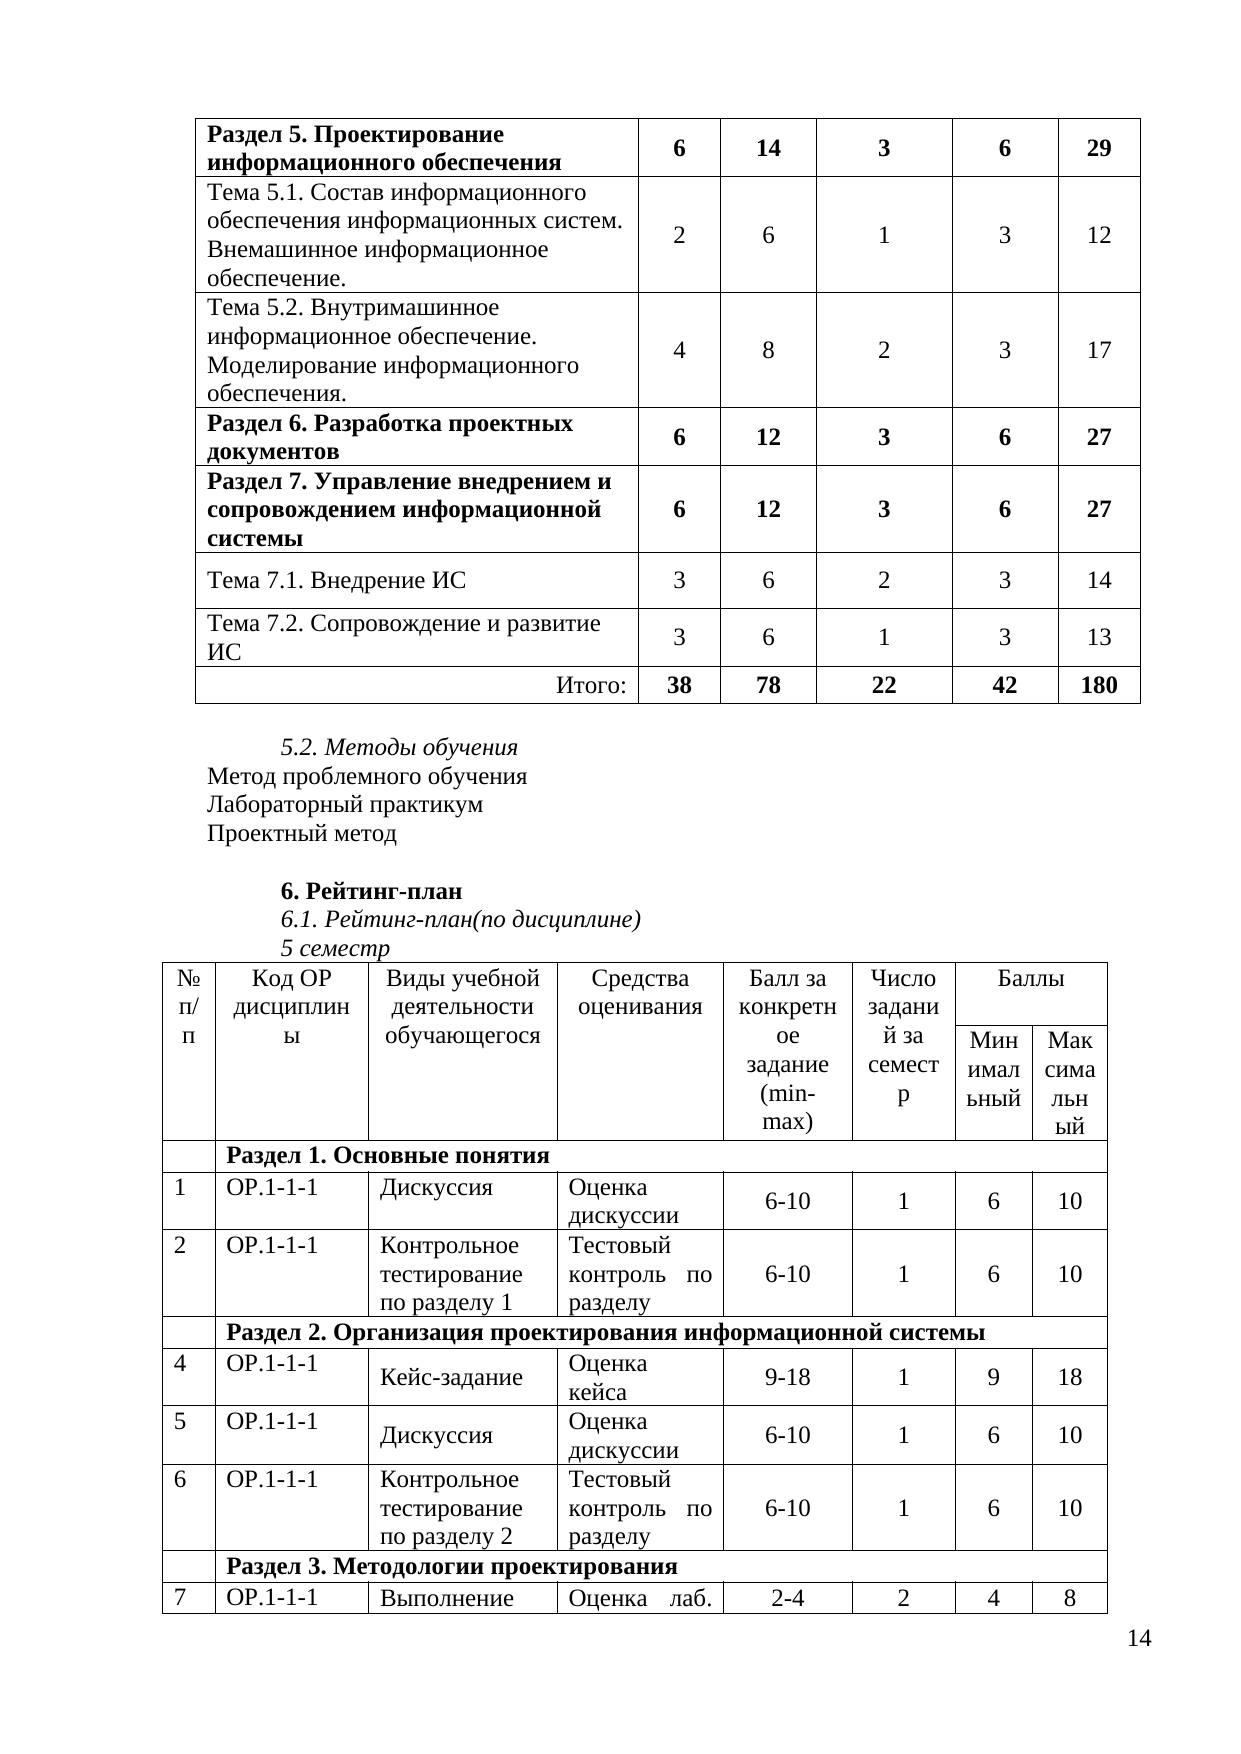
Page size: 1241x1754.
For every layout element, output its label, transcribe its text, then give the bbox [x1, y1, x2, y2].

table_cell 10 [1033, 1173, 1107, 1229]
table_cell 13 [1059, 609, 1140, 666]
table_cell [163, 1551, 215, 1581]
table_cell 4 [956, 1583, 1032, 1613]
table_cell 3 [953, 609, 1058, 666]
table_header Баллы [956, 963, 1107, 1024]
table_header Средства оценивания [558, 963, 723, 1140]
table_cell 6 [721, 177, 816, 292]
table_cell Кейс-задание [369, 1349, 557, 1405]
table_cell 42 [953, 667, 1058, 703]
table_cell 6 [721, 609, 816, 666]
table_cell 12 [721, 466, 816, 552]
table_cell ОР.1-1-1 [216, 1230, 368, 1316]
table_cell 4 [639, 293, 720, 407]
table_cell ОР.1-1-1 [216, 1465, 368, 1550]
table_cell 7 [163, 1583, 215, 1613]
table_cell 3 [953, 177, 1058, 292]
table_cell 3 [953, 553, 1058, 608]
table_cell 12 [721, 408, 816, 465]
table_header Число заданий за семестр [853, 963, 955, 1140]
table_cell 17 [1059, 293, 1140, 407]
table_cell 3 [953, 293, 1058, 407]
table_cell 6 [953, 119, 1058, 176]
table_cell 2 [639, 177, 720, 292]
table_cell 12 [1059, 177, 1140, 292]
table_cell 6-10 [724, 1406, 852, 1463]
table_cell 1 [817, 177, 952, 292]
table_header Виды учебной деятельности обучающегося [369, 963, 557, 1140]
table_cell 22 [817, 667, 952, 703]
table_cell [163, 1141, 215, 1171]
table_cell 180 [1059, 667, 1140, 703]
table_cell 1 [163, 1173, 215, 1229]
table_cell 6-10 [724, 1465, 852, 1550]
table_cell 3 [639, 609, 720, 666]
table_cell 6 [953, 466, 1058, 552]
table_cell Раздел 5. Проектирование информационного обеспечения [196, 119, 638, 176]
table_cell Итого: [196, 667, 638, 703]
table_cell Раздел 2. Организация проектирования информационной системы [216, 1317, 1107, 1347]
table_cell 1 [853, 1230, 955, 1316]
table_cell 78 [721, 667, 816, 703]
text 5 семестр [207, 933, 1152, 962]
table_cell Оценка лаб. работ [558, 1583, 723, 1613]
table_cell 9 [956, 1349, 1032, 1405]
table_cell 1 [853, 1349, 955, 1405]
table_cell Раздел 1. Основные понятия [216, 1141, 1107, 1171]
table_cell Тема 7.1. Внедрение ИС [196, 553, 638, 608]
table_cell 3 [817, 466, 952, 552]
table_cell 29 [1059, 119, 1140, 176]
table_cell 6 [956, 1406, 1032, 1463]
table_cell 4 [163, 1349, 215, 1405]
table_cell ОР.1-1-1 [216, 1173, 368, 1229]
table_cell Дискуссия [369, 1406, 557, 1463]
table_header Балл за конкретное задание (min-max) [724, 963, 852, 1140]
table_cell 6 [721, 553, 816, 608]
table_cell 6 [956, 1465, 1032, 1550]
table_cell 10 [1033, 1465, 1107, 1550]
text 5.2. Методы обучения [207, 732, 1152, 761]
text Лабораторный практикум [207, 789, 1152, 818]
table_cell 6 [956, 1173, 1032, 1229]
table_cell 6 [639, 119, 720, 176]
table_cell 6 [163, 1465, 215, 1550]
table_cell 2 [817, 553, 952, 608]
table_cell 6 [639, 408, 720, 465]
table_cell Оценка дискуссии [558, 1173, 723, 1229]
table_cell Тема 7.2. Сопровождение и развитие ИС [196, 609, 638, 666]
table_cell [369, 1583, 557, 1613]
table_cell 2 [853, 1583, 955, 1613]
table_cell Оценка дискуссии [558, 1406, 723, 1463]
table_cell 3 [639, 553, 720, 608]
table_cell 6 [956, 1230, 1032, 1316]
table_cell 18 [1033, 1349, 1107, 1405]
table_cell Оценка кейса [558, 1349, 723, 1405]
table_cell 1 [853, 1465, 955, 1550]
table_cell Раздел 3. Методологии проектирования [216, 1551, 1107, 1581]
table_cell 3 [817, 408, 952, 465]
table_header № п/п [163, 963, 215, 1140]
table_cell 6-10 [724, 1173, 852, 1229]
table_cell 9-18 [724, 1349, 852, 1405]
table_cell Максимальный [1033, 1026, 1107, 1140]
table_cell 27 [1059, 466, 1140, 552]
table_cell Раздел 7. Управление внедрением и сопровождением информационной системы [196, 466, 638, 552]
table_cell Дискуссия [369, 1173, 557, 1229]
table_cell Раздел 6. Разработка проектных документов [196, 408, 638, 465]
text Метод проблемного обучения [207, 761, 1152, 789]
table_cell 6 [953, 408, 1058, 465]
table_cell ОР.1-1-1 [216, 1583, 368, 1613]
table_cell ОР.1-1-1 [216, 1406, 368, 1463]
table_cell Тестовый контроль по разделу [558, 1230, 723, 1316]
table_cell 6 [639, 466, 720, 552]
table_cell 5 [163, 1406, 215, 1463]
table_cell 8 [721, 293, 816, 407]
text 6. Рейтинг-план [207, 876, 1152, 904]
text Проектный метод [207, 818, 1152, 847]
table_cell Контрольное тестирование по разделу 2 [369, 1465, 557, 1550]
table_cell 14 [1059, 553, 1140, 608]
table_cell 8 [1033, 1583, 1107, 1613]
table_cell Минимальный [956, 1026, 1032, 1140]
table_cell 6-10 [724, 1230, 852, 1316]
table_cell 2-4 [724, 1583, 852, 1613]
table_cell [163, 1317, 215, 1347]
table_cell 1 [853, 1173, 955, 1229]
table_cell 2 [817, 293, 952, 407]
table_cell Тема 5.1. Состав информационного обеспечения информационных систем. Внемашинное информационное обеспечение. [196, 177, 638, 292]
table_cell 14 [721, 119, 816, 176]
table_cell Контрольное тестирование по разделу 1 [369, 1230, 557, 1316]
table_cell 10 [1033, 1230, 1107, 1316]
table_cell 1 [817, 609, 952, 666]
text 6.1. Рейтинг-план(по дисциплине) [207, 904, 1152, 933]
table_cell 1 [853, 1406, 955, 1463]
table_cell 10 [1033, 1406, 1107, 1463]
table_cell 2 [163, 1230, 215, 1316]
table_header Код ОР дисциплины [216, 963, 368, 1140]
table_cell Тестовый контроль по разделу [558, 1465, 723, 1550]
table_cell 27 [1059, 408, 1140, 465]
table_cell 3 [817, 119, 952, 176]
table_cell Тема 5.2. Внутримашинное информационное обеспечение. Моделирование информационного обеспечения. [196, 293, 638, 407]
table_cell 38 [639, 667, 720, 703]
table_cell ОР.1-1-1 [216, 1349, 368, 1405]
